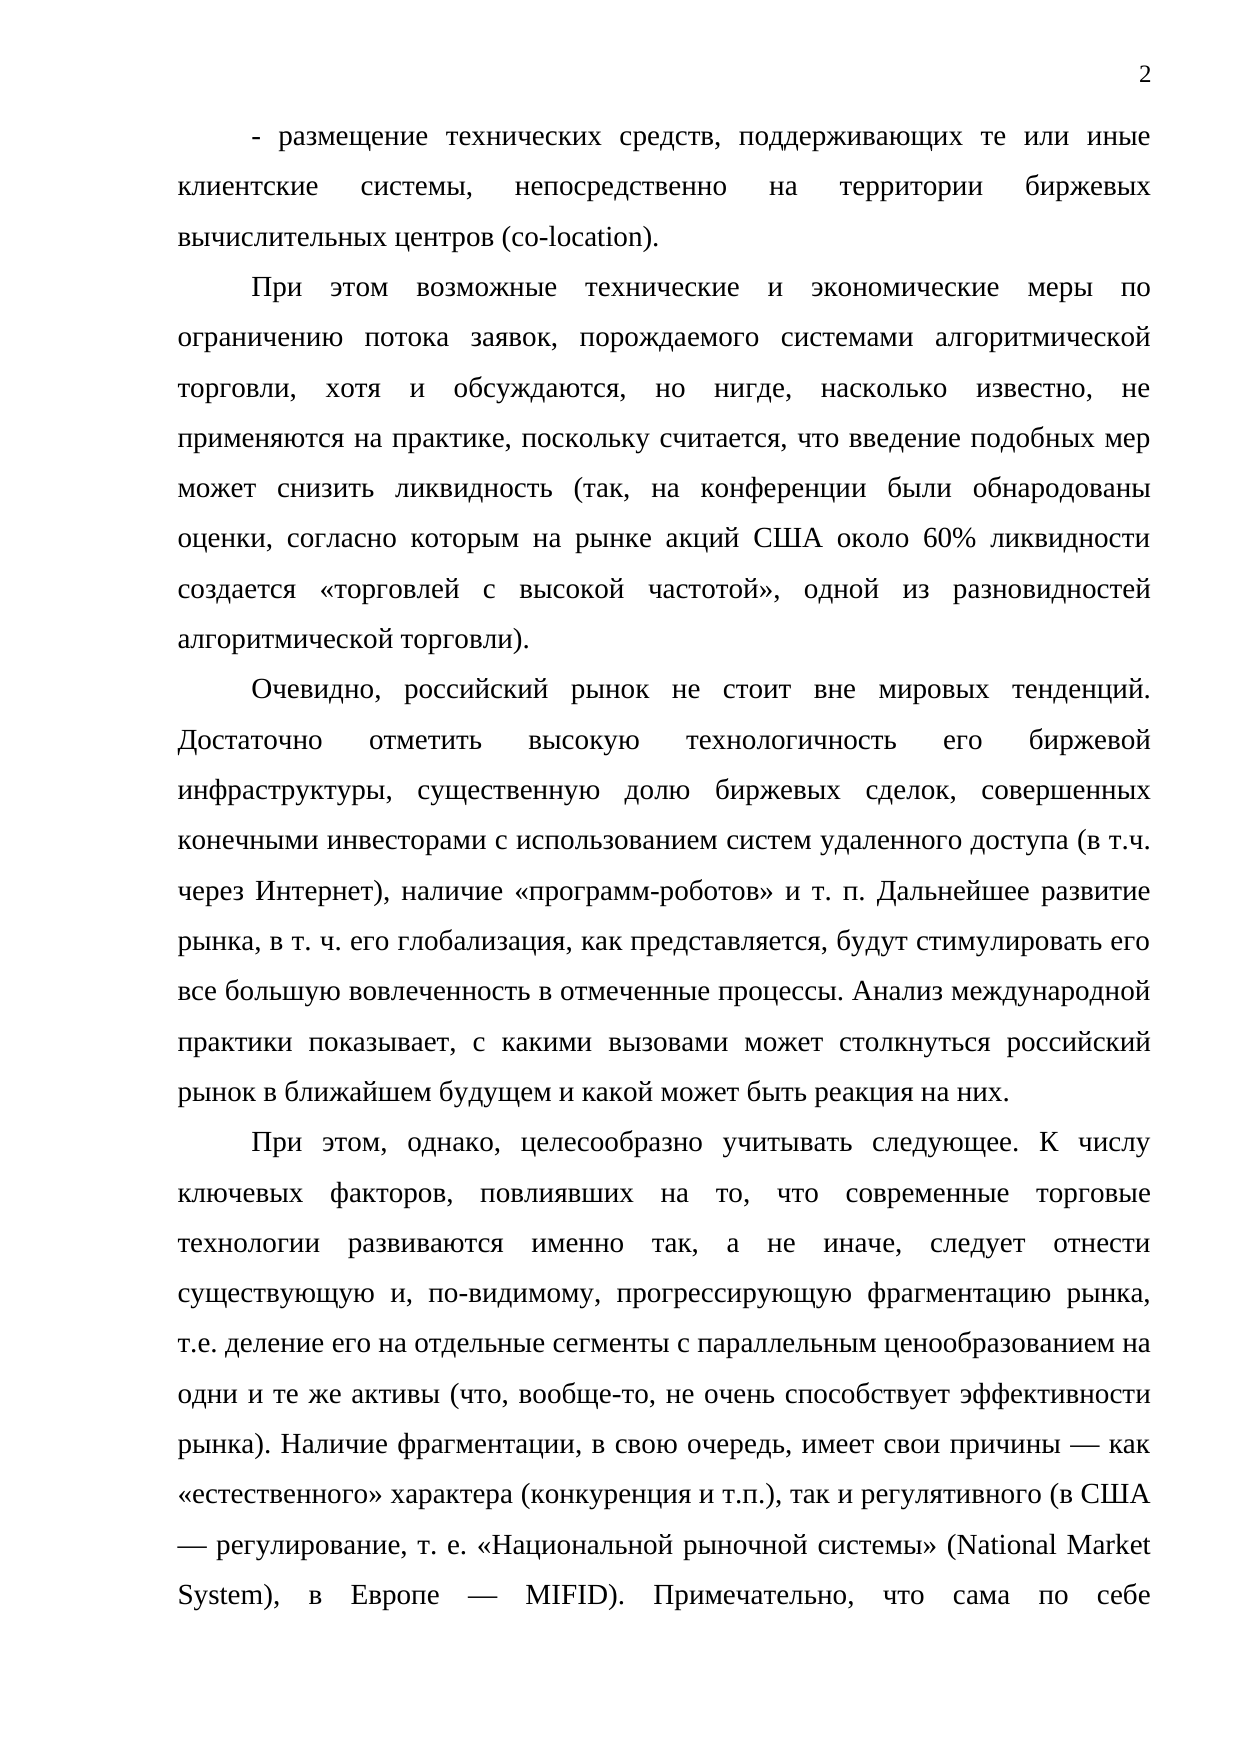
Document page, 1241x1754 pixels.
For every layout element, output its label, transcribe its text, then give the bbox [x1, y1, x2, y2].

text При этом возможные технические и экономические меры по ограничению потока заявок, порождаемого системами алгоритмической торговли, хотя и обсуждаются, но нигде, насколько известно, не применяются на практике, поскольку считается, что введение подобных мер может снизить ликвидность (так, на конференции были обнародованы оценки, согласно которым на рынке акций США около 60% ликвидности создается «торговлей с высокой частотой», одной из разновидностей алгоритмической торговли). [177, 269, 1152, 655]
text - размещение технических средств, поддерживающих те или иные клиентские системы, непосредственно на территории биржевых вычислительных центров (co-location). [177, 118, 1152, 252]
text Очевидно, российский рынок не стоит вне мировых тенденций. Достаточно отметить высокую технологичность его биржевой инфраструктуры, существенную долю биржевых сделок, совершенных конечными инвесторами с использованием систем удаленного доступа (в т.ч. через Интернет), наличие «программ-роботов» и т. п. Дальнейшее развитие рынка, в т. ч. его глобализация, как представляется, будут стимулировать его все большую вовлеченность в отмеченные процессы. Анализ международной практики показывает, с какими вызовами может столкнуться российский рынок в ближайшем будущем и какой может быть реакция на них. [177, 672, 1152, 1108]
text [177, 1124, 1152, 1611]
